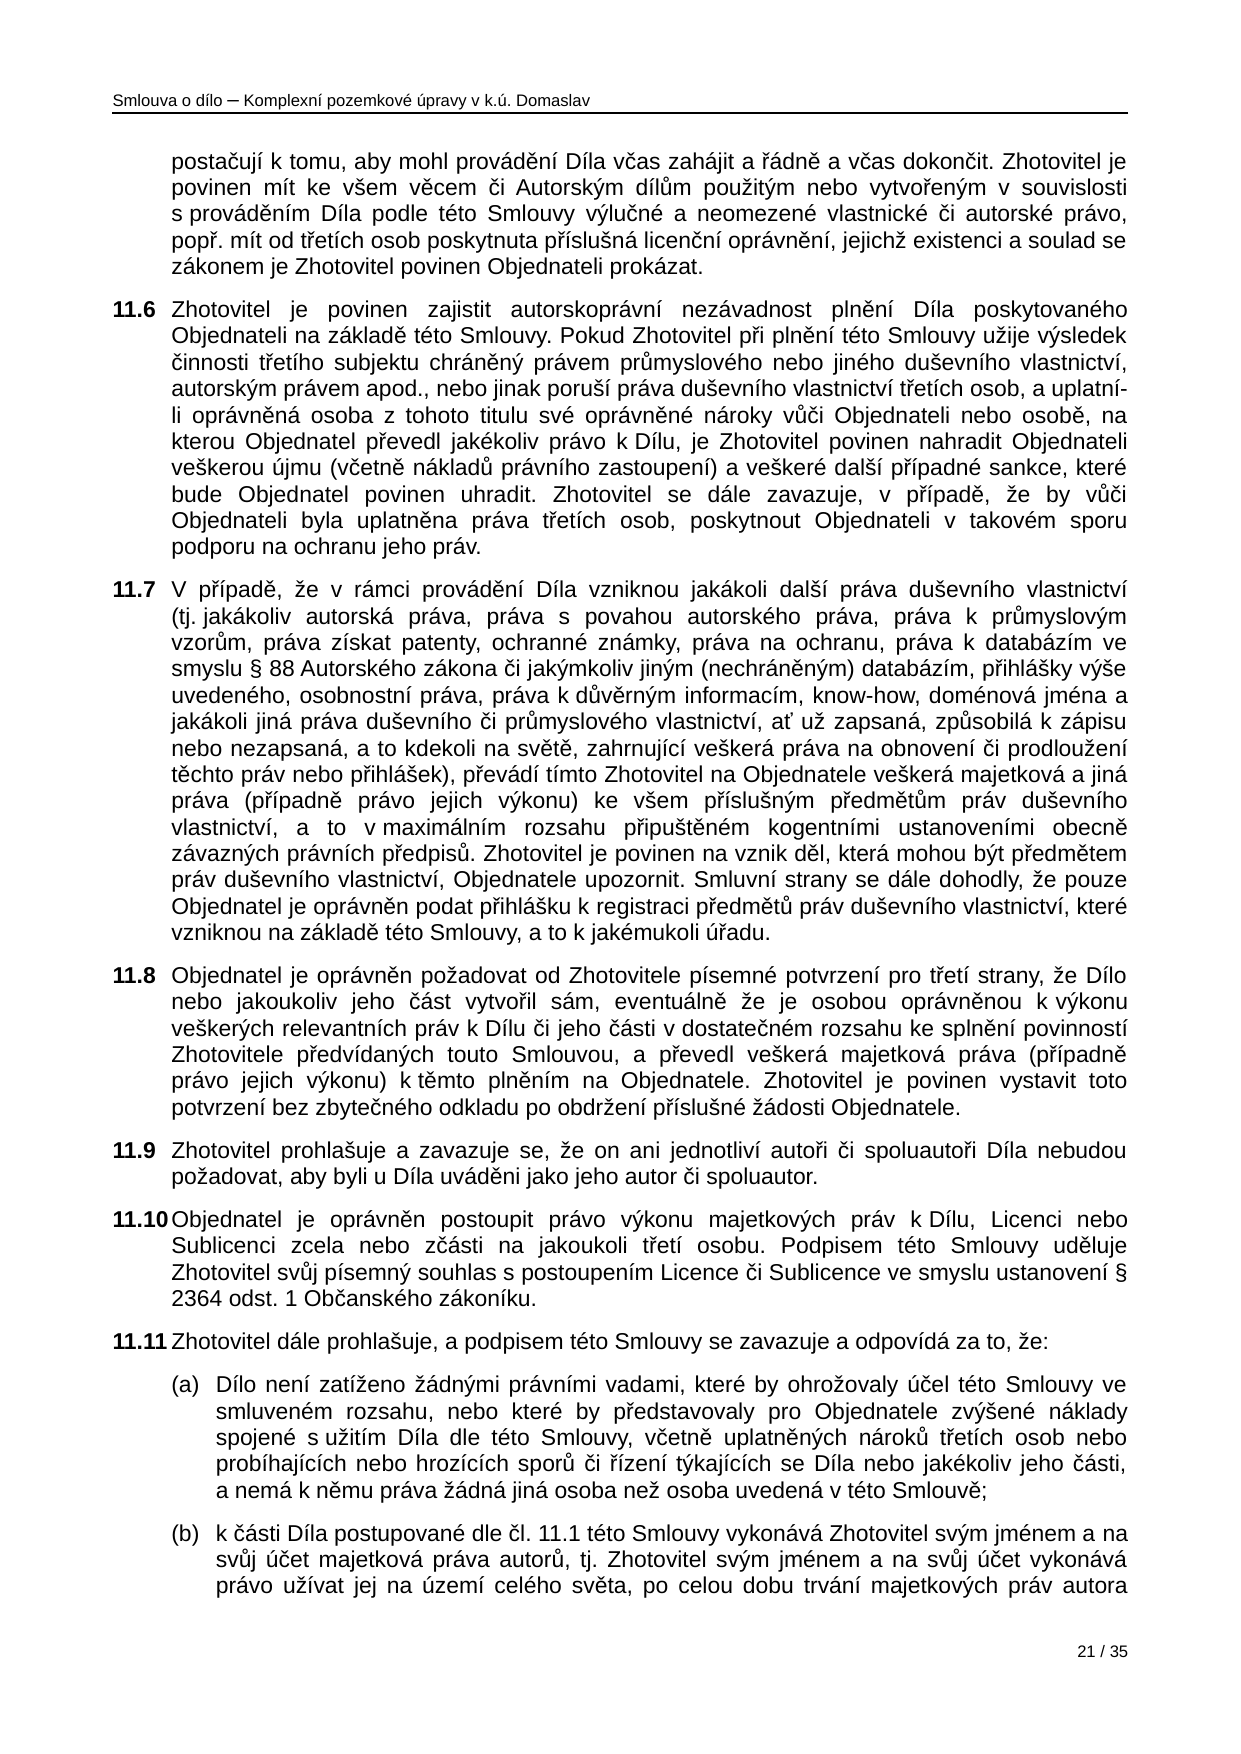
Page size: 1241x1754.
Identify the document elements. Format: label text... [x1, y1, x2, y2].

text Zhotovitel dále prohlašuje, a podpisem této Smlouvy se zavazuje a odpovídá za to, že: [112, 1328, 1128, 1354]
text V případě, že v rámci provádění Díla vzniknou jakákoli další práva duševního vlastnictví (tj. jakákoliv autorská práva, práva s povahou autorského práva, práva k průmyslovým vzorům, práva získat patenty, ochranné známky, práva na ochranu, práva k databázím ve smyslu § 88 Autorského zákona či jakýmkoliv jiným (nechráněným) databázím, přihlášky výše uvedeného, osobnostní práva, práva k důvěrným informacím, know-how, doménová jména a jakákoli jiná práva duševního či průmyslového vlastnictví, ať už zapsaná, způsobilá k zápisu nebo nezapsaná, a to kdekoli na světě, zahrnující veškerá práva na obnovení či prodloužení těchto práv nebo přihlášek), převádí tímto Zhotovitel na Objednatele veškerá majetková a jiná práva (případně právo jejich výkonu) ke všem příslušným předmětům práv duševního vlastnictví, a to v maximálním rozsahu připuštěném kogentními ustanoveními obecně závazných právních předpisů. Zhotovitel je povinen na vznik děl, která mohou být předmětem práv duševního vlastnictví, Objednatele upozornit. Smluvní strany se dále dohodly, že pouze Objednatel je oprávněn podat přihlášku k registraci předmětů práv duševního vlastnictví, které vzniknou na základě této Smlouvy, a to k jakémukoli úřadu. [112, 576, 1128, 945]
list Dílo není zatíženo žádnými právními vadami, které by ohrožovaly účel této Smlouvy ve smluveném rozsahu, nebo které by představovaly pro Objednatele zvýšené náklady spojené s užitím Díla dle této Smlouvy, včetně uplatněných nároků třetích osob nebo probíhajících nebo hrozících sporů či řízení týkajících se Díla nebo jakékoliv jeho části, a nemá k němu práva žádná jiná osoba než osoba uvedená v této Smlouvě; [171, 1371, 1128, 1503]
text Zhotovitel je povinen zajistit autorskoprávní nezávadnost plnění Díla poskytovaného Objednateli na základě této Smlouvy. Pokud Zhotovitel při plnění této Smlouvy užije výsledek činnosti třetího subjektu chráněný právem průmyslového nebo jiného duševního vlastnictví, autorským právem apod., nebo jinak poruší práva duševního vlastnictví třetích osob, a uplatní-li oprávněná osoba z tohoto titulu své oprávněné nároky vůči Objednateli nebo osobě, na kterou Objednatel převedl jakékoliv právo k Dílu, je Zhotovitel povinen nahradit Objednateli veškerou újmu (včetně nákladů právního zastoupení) a veškeré další případné sankce, které bude Objednatel povinen uhradit. Zhotovitel se dále zavazuje, v případě, že by vůči Objednateli byla uplatněna práva třetích osob, poskytnout Objednateli v takovém sporu podporu na ochranu jeho práv. [112, 296, 1128, 560]
text Zhotovitel prohlašuje a zavazuje se, že on ani jednotliví autoři či spoluautoři Díla nebudou požadovat, aby byli u Díla uváděni jako jeho autor či spoluautor. [112, 1137, 1128, 1189]
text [171, 1520, 1128, 1599]
text Objednatel je oprávněn postoupit právo výkonu majetkových práv k Dílu, Licenci nebo Sublicenci zcela nebo zčásti na jakoukoli třetí osobu. Podpisem této Smlouvy uděluje Zhotovitel svůj písemný souhlas s postoupením Licence či Sublicence ve smyslu ustanovení § 2364 odst. 1 Občanského zákoníku. [112, 1206, 1128, 1312]
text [112, 148, 1128, 279]
text Objednatel je oprávněn požadovat od Zhotovitele písemné potvrzení pro třetí strany, že Dílo nebo jakoukoliv jeho část vytvořil sám, eventuálně že je osobou oprávněnou k výkonu veškerých relevantních práv k Dílu či jeho části v dostatečném rozsahu ke splnění povinností Zhotovitele předvídaných touto Smlouvou, a převedl veškerá majetková práva (případně právo jejich výkonu) k těmto plněním na Objednatele. Zhotovitel je povinen vystavit toto potvrzení bez zbytečného odkladu po obdržení příslušné žádosti Objednatele. [112, 962, 1128, 1120]
